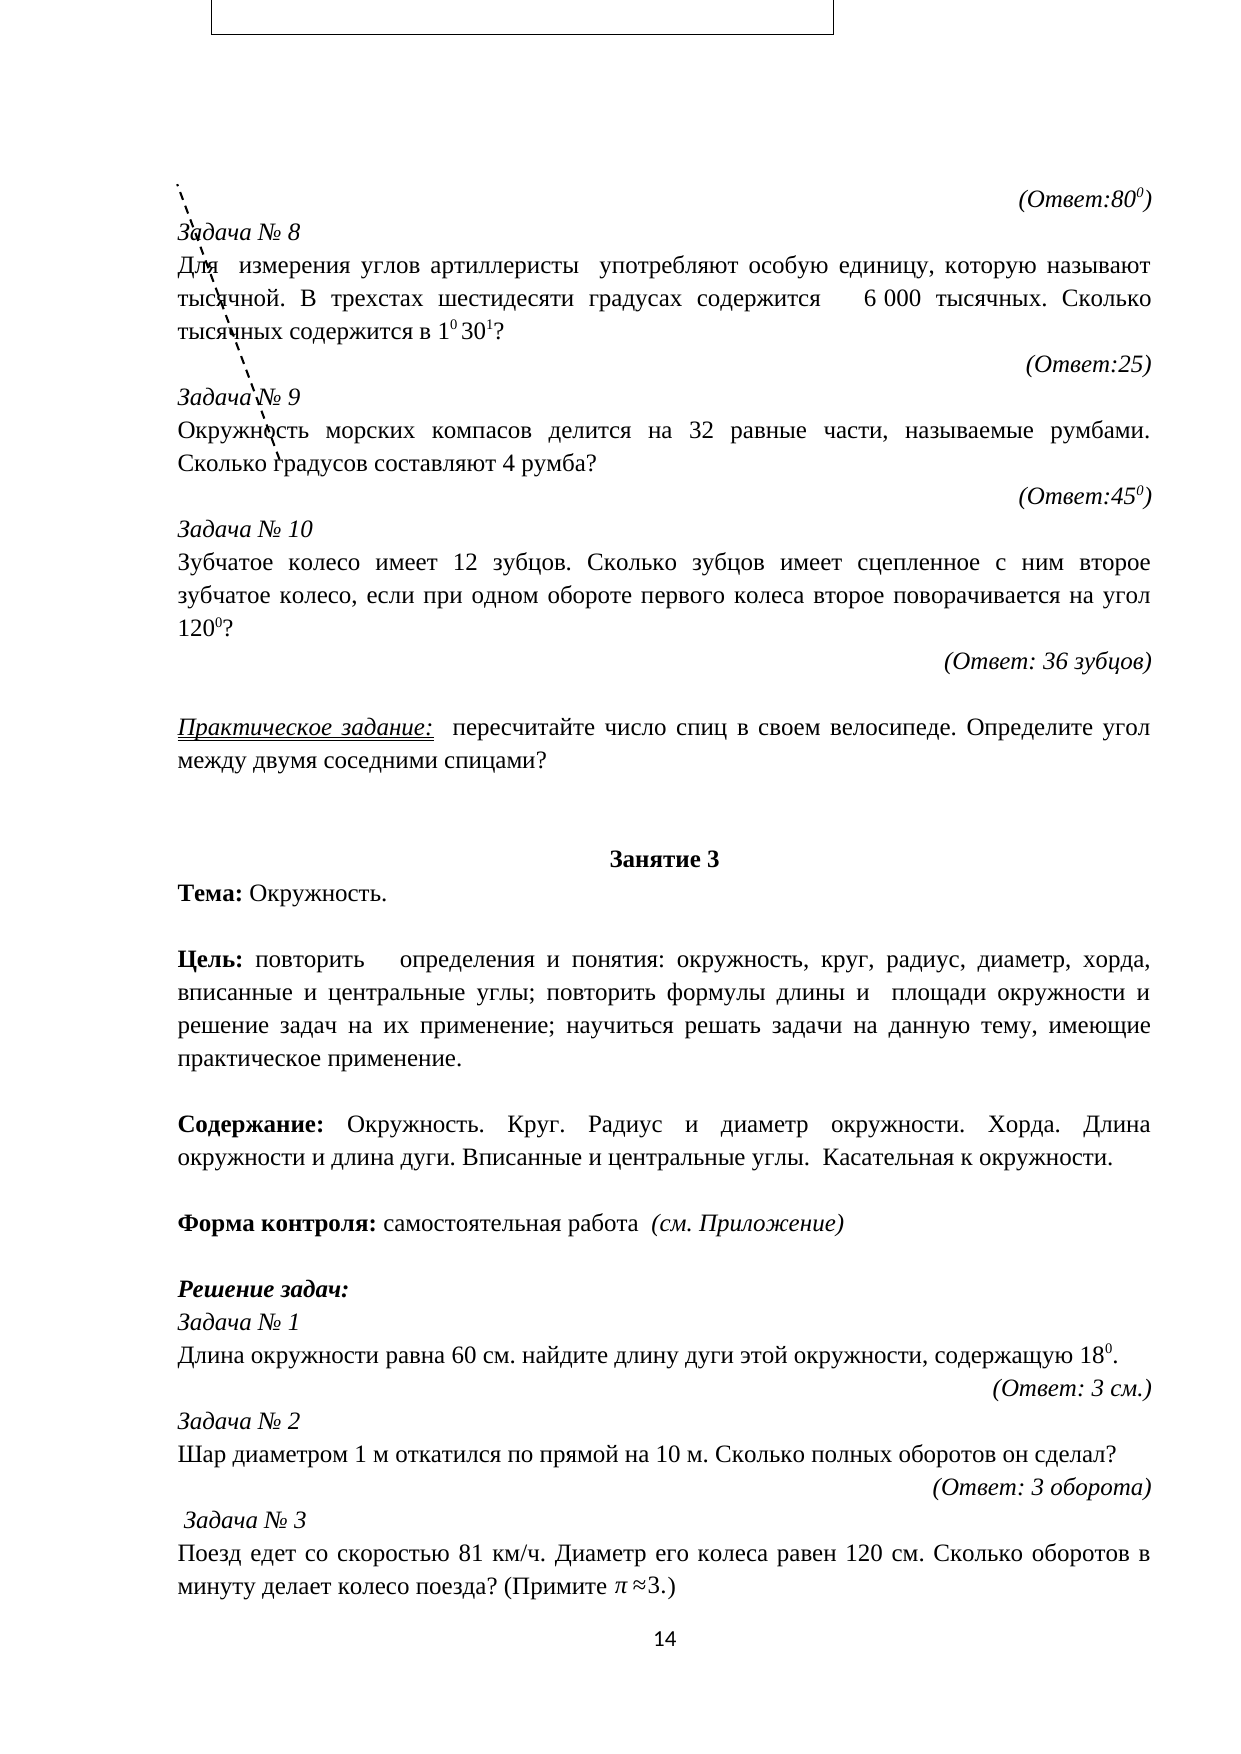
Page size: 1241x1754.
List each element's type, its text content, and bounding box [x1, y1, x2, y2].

text Задача № 8 [177, 217, 1152, 246]
text Задача № 3 [177, 1505, 1152, 1534]
text Окружность морских компасов делится на 32 равные части, называемые румбами. Сколько градусов составляют 4 румба? [177, 415, 1152, 477]
text Задача № 1 [177, 1307, 1152, 1336]
text Поезд едет со скоростью 81 км/ч. Диаметр его колеса равен 120 см. Сколько оборотов в минуту делает колесо поезда? (Примите ) [177, 1538, 1152, 1600]
text Решение задач: [177, 1274, 1152, 1303]
text Тема: Окружность. [177, 878, 1152, 906]
text Длина окружности равна 60 см. найдите длину дуги этой окружности, содержащую 180. [177, 1340, 1152, 1369]
text (Ответ: 3 см.) [177, 1373, 1152, 1402]
text Практическое задание: пересчитайте число спиц в своем велосипеде. Определите угол между двумя соседними спицами? [177, 712, 1152, 774]
text Занятие 3 [177, 844, 1152, 873]
text Шар диаметром 1 м откатился по прямой на 10 м. Сколько полных оборотов он сделал? [177, 1439, 1152, 1468]
text Зубчатое колесо имеет 12 зубцов. Сколько зубцов имеет сцепленное с ним второе зубчатое колесо, если при одном обороте первого колеса второе поворачивается на угол 1200? [177, 547, 1152, 642]
text (Ответ: 3 оборота) [177, 1472, 1152, 1501]
text Цель: повторить определения и понятия: окружность, круг, радиус, диаметр, хорда, вписанные и центральные углы; повторить формулы длины и площади окружности и решение задач на их применение; научиться решать задачи на данную тему, имеющие практическое применение. [177, 944, 1152, 1071]
text (Ответ:25) [177, 349, 1152, 378]
text (Ответ:800) [177, 184, 1152, 213]
text (Ответ:450) [177, 481, 1152, 510]
text Содержание: Окружность. Круг. Радиус и диаметр окружности. Хорда. Длина окружности и длина дуги. Вписанные и центральные углы. Касательная к окружности. [177, 1109, 1152, 1171]
text Задача № 2 [177, 1406, 1152, 1435]
text Форма контроля: самостоятельная работа (см. Приложение) [177, 1208, 1152, 1237]
text Задача № 10 [177, 514, 1152, 543]
text Задача № 9 [177, 382, 1152, 411]
text Для измерения углов артиллеристы употребляют особую единицу, которую называют тысячной. В трехстах шестидесяти градусах содержится 6 000 тысячных. Сколько тысячных содержится в 10 301? [177, 250, 1152, 345]
text (Ответ: 36 зубцов) [177, 646, 1152, 675]
